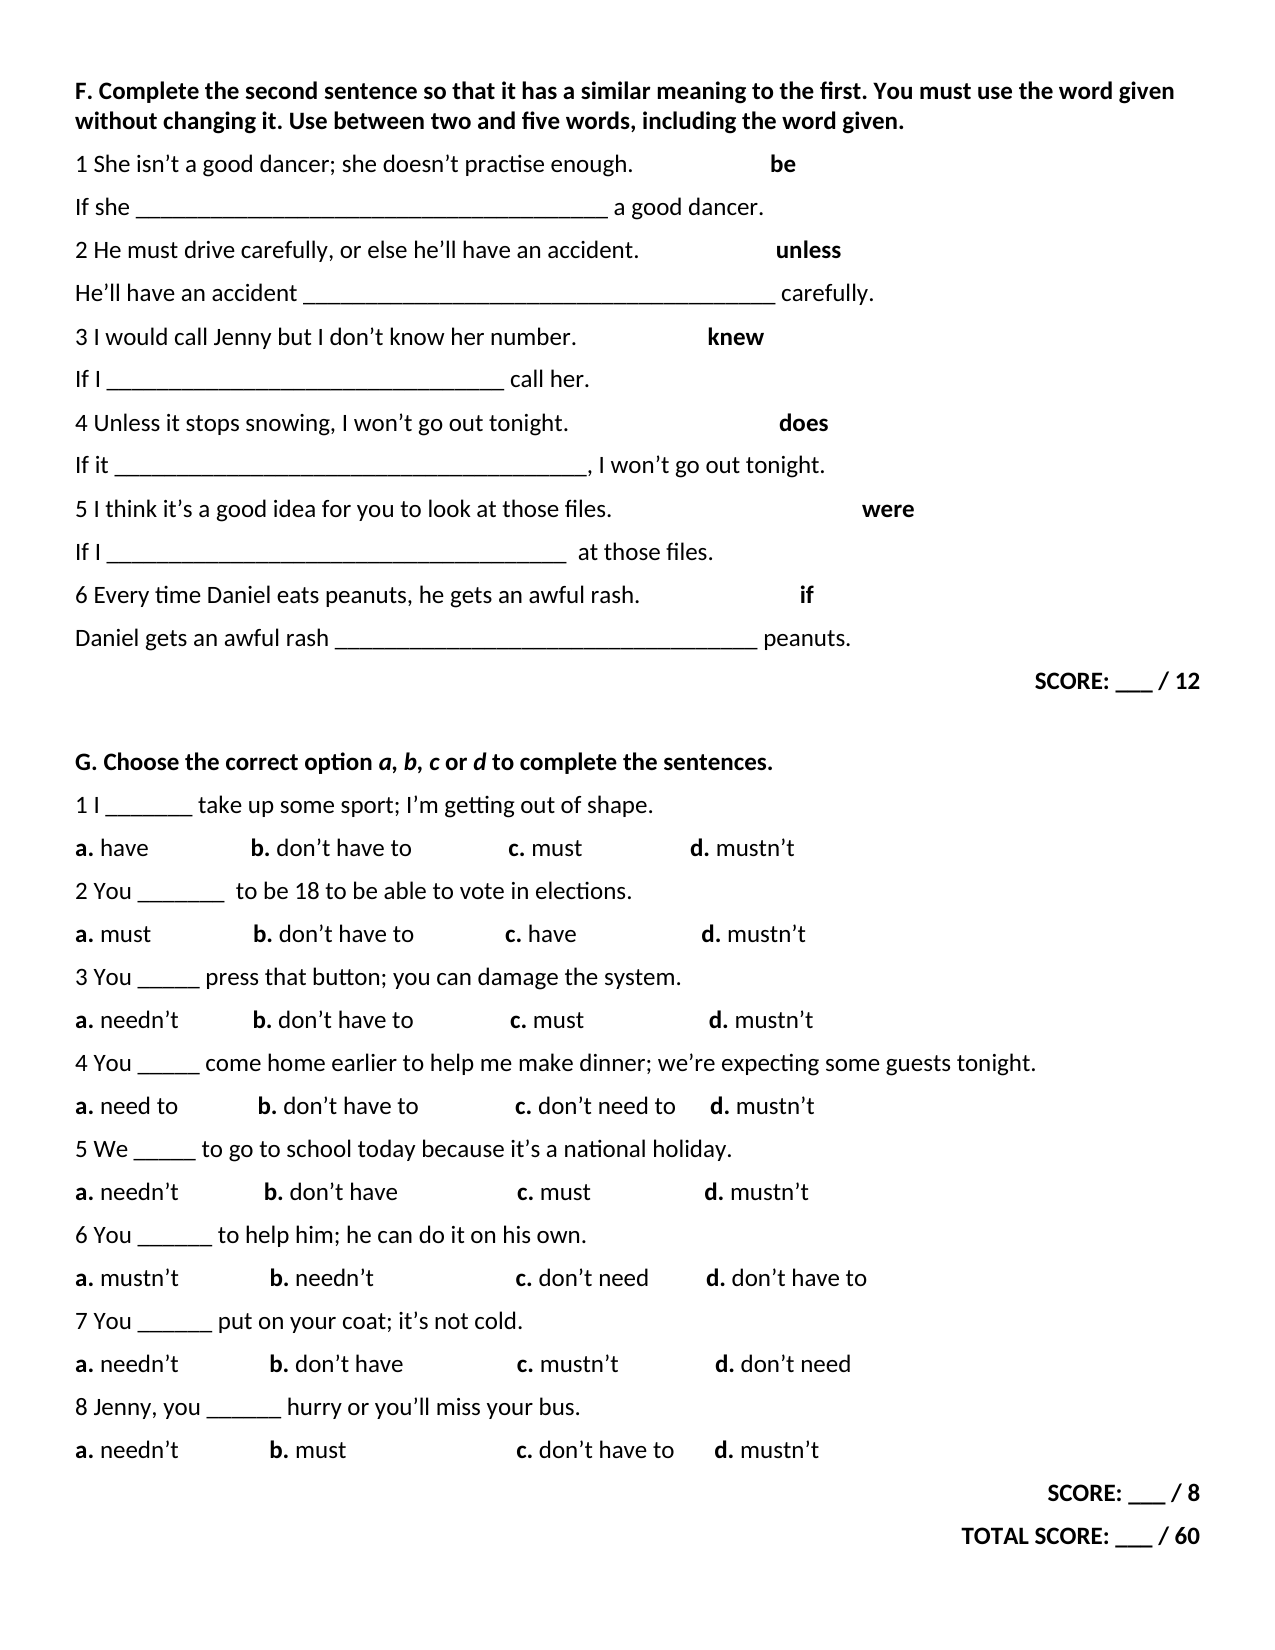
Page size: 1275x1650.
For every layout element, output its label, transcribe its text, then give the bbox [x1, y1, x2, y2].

text He’ll have an accident ______________________________________ carefully. [75, 278, 1200, 308]
text a. needn’t b. don’t have c. mustn’t d. don’t need [75, 1348, 1200, 1378]
text SCORE: ___ / 8 [75, 1477, 1200, 1508]
text 2 He must drive carefully, or else he’ll have an accident. unless [75, 234, 1200, 265]
text a. must b. don’t have to c. have d. mustn’t [75, 918, 1200, 948]
text 3 You _____ press that button; you can damage the system. [75, 961, 1200, 991]
text 3 I would call Jenny but I don’t know her number. knew [75, 321, 1200, 351]
text a. needn’t b. don’t have to c. must d. mustn’t [75, 1004, 1200, 1034]
text 2 You _______ to be 18 to be able to vote in elections. [75, 875, 1200, 905]
text a. need to b. don’t have to c. don’t need to d. mustn’t [75, 1090, 1200, 1120]
text If it ______________________________________, I won’t go out tonight. [75, 450, 1200, 480]
text 6 Every time Daniel eats peanuts, he gets an awful rash. if [75, 579, 1200, 609]
text 6 You ______ to help him; he can do it on his own. [75, 1219, 1200, 1249]
text 5 We _____ to go to school today because it’s a national holiday. [75, 1133, 1200, 1163]
text If I _____________________________________ at those files. [75, 536, 1200, 566]
text SCORE: ___ / 12 [75, 665, 1200, 695]
text Daniel gets an awful rash __________________________________ peanuts. [75, 622, 1200, 652]
text G. Choose the correct option a, b, c or d to complete the sentences. [75, 746, 1200, 776]
text 1 I _______ take up some sport; I’m getting out of shape. [75, 789, 1200, 819]
text 5 I think it’s a good idea for you to look at those files. were [75, 493, 1200, 523]
text 7 You ______ put on your coat; it’s not cold. [75, 1305, 1200, 1336]
text If I ________________________________ call her. [75, 364, 1200, 394]
text 1 She isn’t a good dancer; she doesn’t practise enough. be [75, 148, 1200, 179]
text a. needn’t b. don’t have c. must d. mustn’t [75, 1176, 1200, 1206]
text a. mustn’t b. needn’t c. don’t need d. don’t have to [75, 1262, 1200, 1292]
text 8 Jenny, you ______ hurry or you’ll miss your bus. [75, 1391, 1200, 1422]
text 4 You _____ come home earlier to help me make dinner; we’re expecting some guests tonight. [75, 1047, 1200, 1077]
text If she ______________________________________ a good dancer. [75, 192, 1200, 222]
text a. needn’t b. must c. don’t have to d. mustn’t [75, 1434, 1200, 1464]
text a. have b. don’t have to c. must d. mustn’t [75, 832, 1200, 862]
text F. Complete the second sentence so that it has a similar meaning to the first. You must use the word given without changing it. Use between two and five words, including the word given. [75, 75, 1200, 136]
text 4 Unless it stops snowing, I won’t go out tonight. does [75, 407, 1200, 437]
text TOTAL SCORE: ___ / 60 [75, 1520, 1200, 1551]
